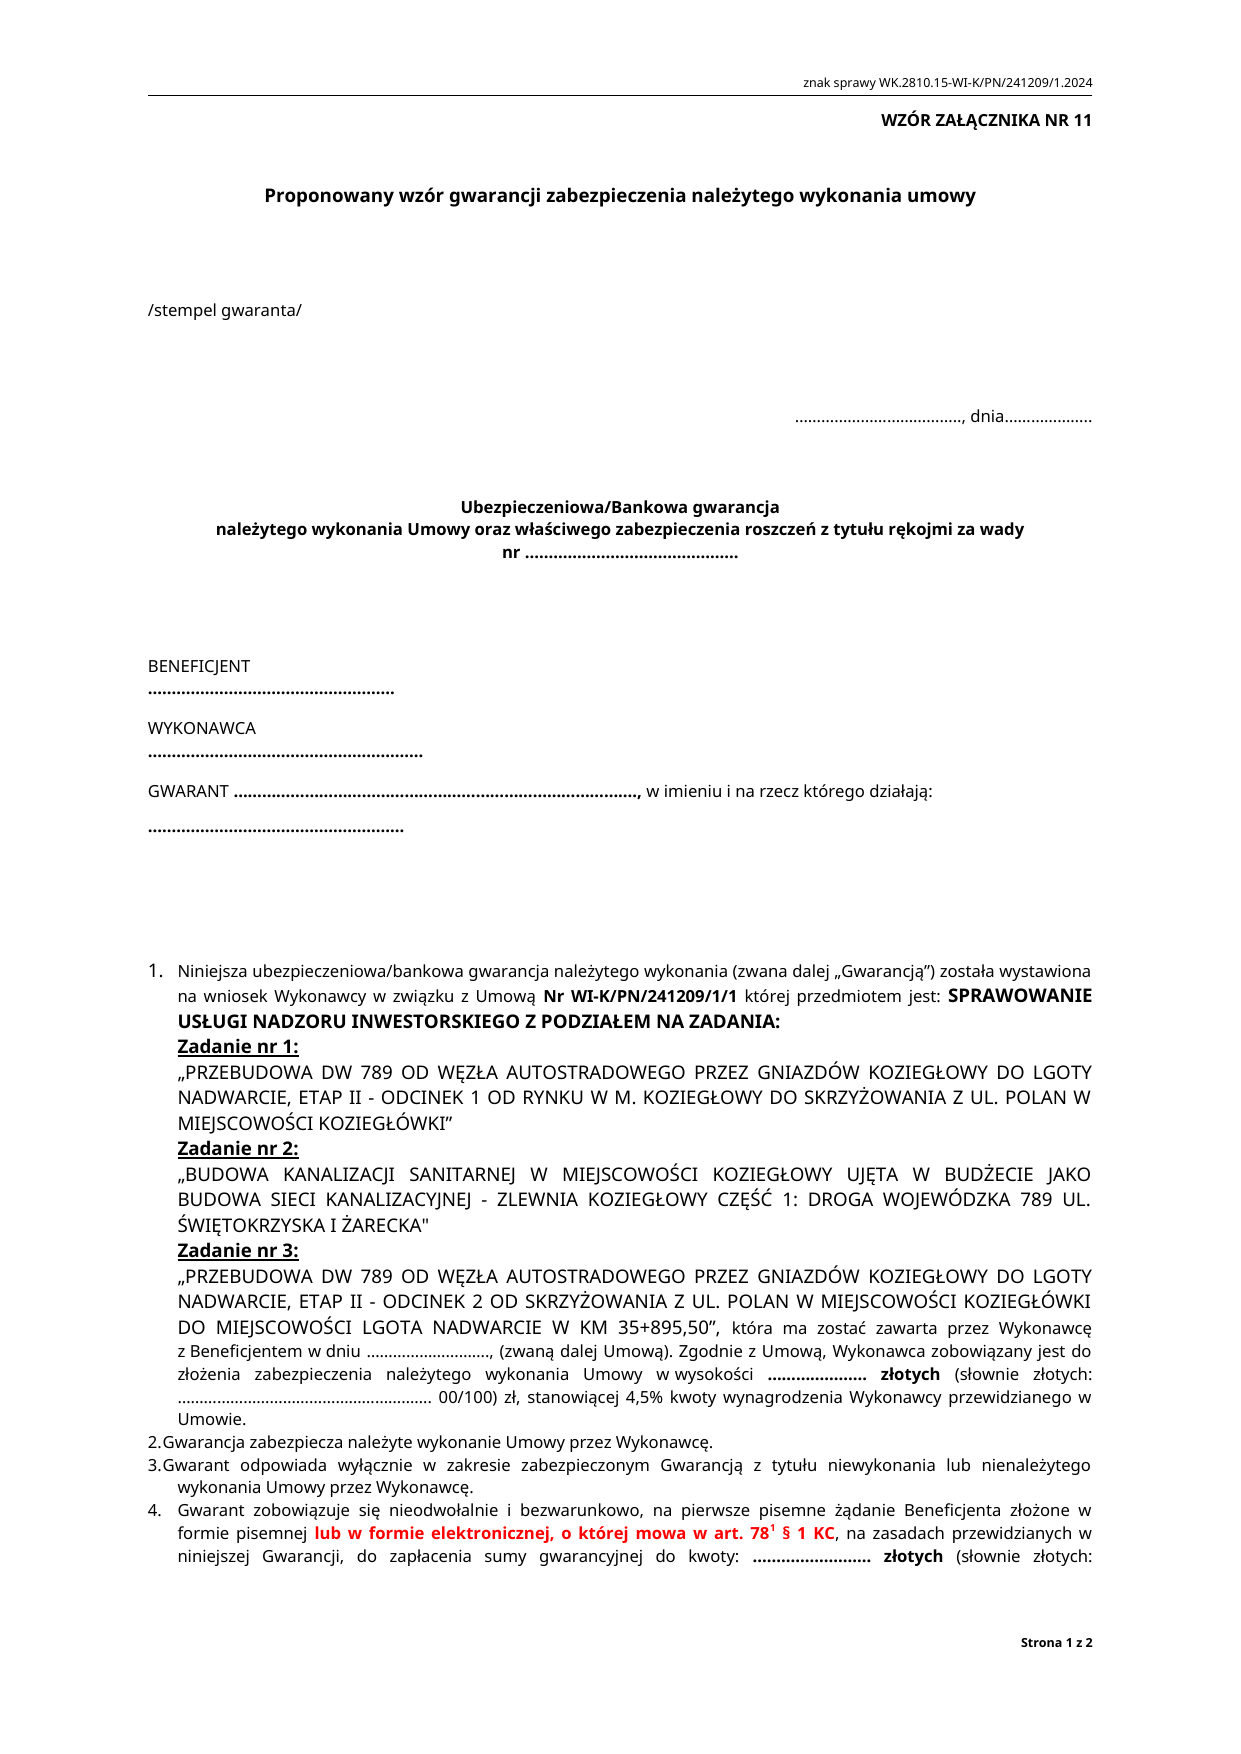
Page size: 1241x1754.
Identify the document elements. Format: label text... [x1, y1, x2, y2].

list „PRZEBUDOWA DW 789 OD WĘZŁA AUTOSTRADOWEGO PRZEZ GNIAZDÓW KOZIEGŁOWY DO LGOTY NADWARCIE, ETAP II - ODCINEK 2 OD SKRZYŻOWANIA Z UL. POLAN W MIEJSCOWOŚCI KOZIEGŁÓWKI DO MIEJSCOWOŚCI LGOTA NADWARCIE W KM 35+895,50”, która ma zostać zawarta przez Wykonawcę z Beneficjentem w dniu ………………………., (zwaną dalej Umową). Zgodnie z Umową, Wykonawca zobowiązany jest do złożenia zabezpieczenia należytego wykonania Umowy w wysokości ………………… złotych (słownie złotych: …………………………………………………. 00/100) zł, stanowiącej 4,5% kwoty wynagrodzenia Wykonawcy przewidzianego w Umowie. [177, 1263, 1092, 1431]
text /stempel gwaranta/ [148, 299, 1092, 322]
text ……………………………….., dnia……………….. [148, 404, 1092, 427]
list Niniejsza ubezpieczeniowa/bankowa gwarancja należytego wykonania (zwana dalej „Gwarancją”) została wystawiona na wniosek Wykonawcy w związku z Umową Nr WI-K/PN/241209/1/1 której przedmiotem jest: SPRAWOWANIE USŁUGI NADZORU INWESTORSKIEGO Z PODZIAŁEM NA ZADANIA: [148, 957, 1092, 1033]
list „PRZEBUDOWA DW 789 OD WĘZŁA AUTOSTRADOWEGO PRZEZ GNIAZDÓW KOZIEGŁOWY DO LGOTY NADWARCIE, ETAP II - ODCINEK 1 OD RYNKU W M. KOZIEGŁOWY DO SKRZYŻOWANIA Z UL. POLAN W MIEJSCOWOŚCI KOZIEGŁÓWKI” [177, 1059, 1092, 1136]
text 2. Gwarancja zabezpiecza należyte wykonanie Umowy przez Wykonawcę. [148, 1431, 1092, 1453]
text 3. Gwarant odpowiada wyłącznie w zakresie zabezpieczonym Gwarancją z tytułu niewykonania lub nienależytego wykonania Umowy przez Wykonawcę. [148, 1453, 1092, 1499]
text nr ……………………………………… [148, 541, 1092, 563]
list Zadanie nr 2: [177, 1136, 1092, 1161]
text Ubezpieczeniowa/Bankowa gwarancja [148, 495, 1092, 518]
text Proponowany wzór gwarancji zabezpieczenia należytego wykonania umowy [148, 182, 1092, 207]
text WZÓR ZAŁĄCZNIKA NR 11 [148, 109, 1092, 131]
text BENEFICJENT [148, 654, 1092, 677]
text GWARANT …………………………………………………………………………., w imieniu i na rzecz którego działają: [148, 779, 1092, 802]
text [148, 1499, 1092, 1567]
list Zadanie nr 3: [177, 1238, 1092, 1263]
text należytego wykonania Umowy oraz właściwego zabezpieczenia roszczeń z tytułu rękojmi za wady [148, 518, 1092, 541]
text ……………………………………………. [148, 677, 1092, 700]
text Zadanie nr 1: [177, 1033, 1092, 1059]
list „BUDOWA KANALIZACJI SANITARNEJ W MIEJSCOWOŚCI KOZIEGŁOWY UJĘTA W BUDŻECIE JAKO BUDOWA SIECI KANALIZACYJNEJ - ZLEWNIA KOZIEGŁOWY CZĘŚĆ 1: DROGA WOJEWÓDZKA 789 UL. ŚWIĘTOKRZYSKA I ŻARECKA" [177, 1161, 1092, 1238]
text ……………………………………………… [148, 814, 1092, 837]
text …………………………………………………. [148, 739, 1092, 762]
text WYKONAWCA [148, 717, 1092, 739]
